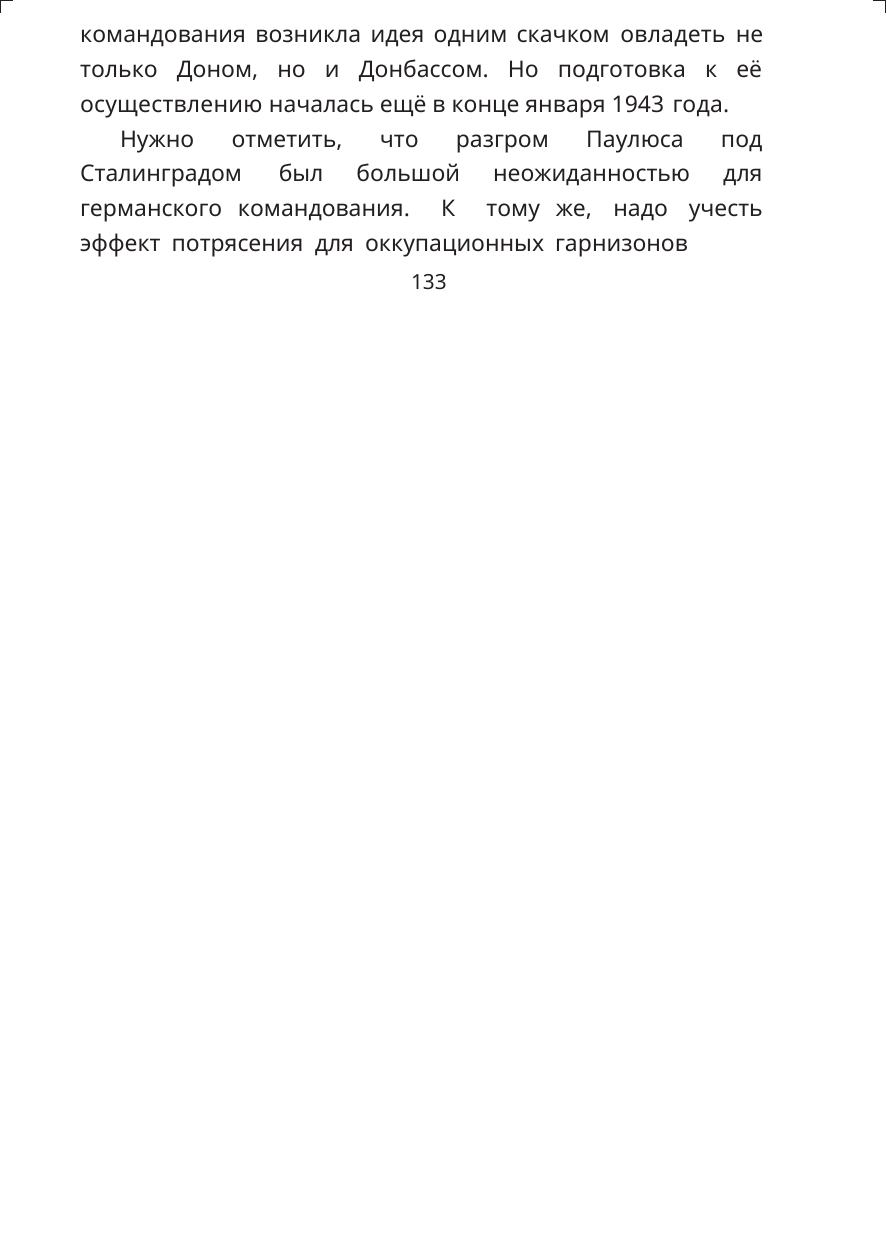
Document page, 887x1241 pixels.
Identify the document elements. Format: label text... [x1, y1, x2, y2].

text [80, 18, 763, 119]
text Нужно отметить, что разгром Паулюса под Сталинградом был большой неожиданностью для германского командования. К тому же, надо учесть эффект потрясения для оккупационных гарнизонов [80, 122, 763, 258]
text 133 [121, 267, 737, 295]
